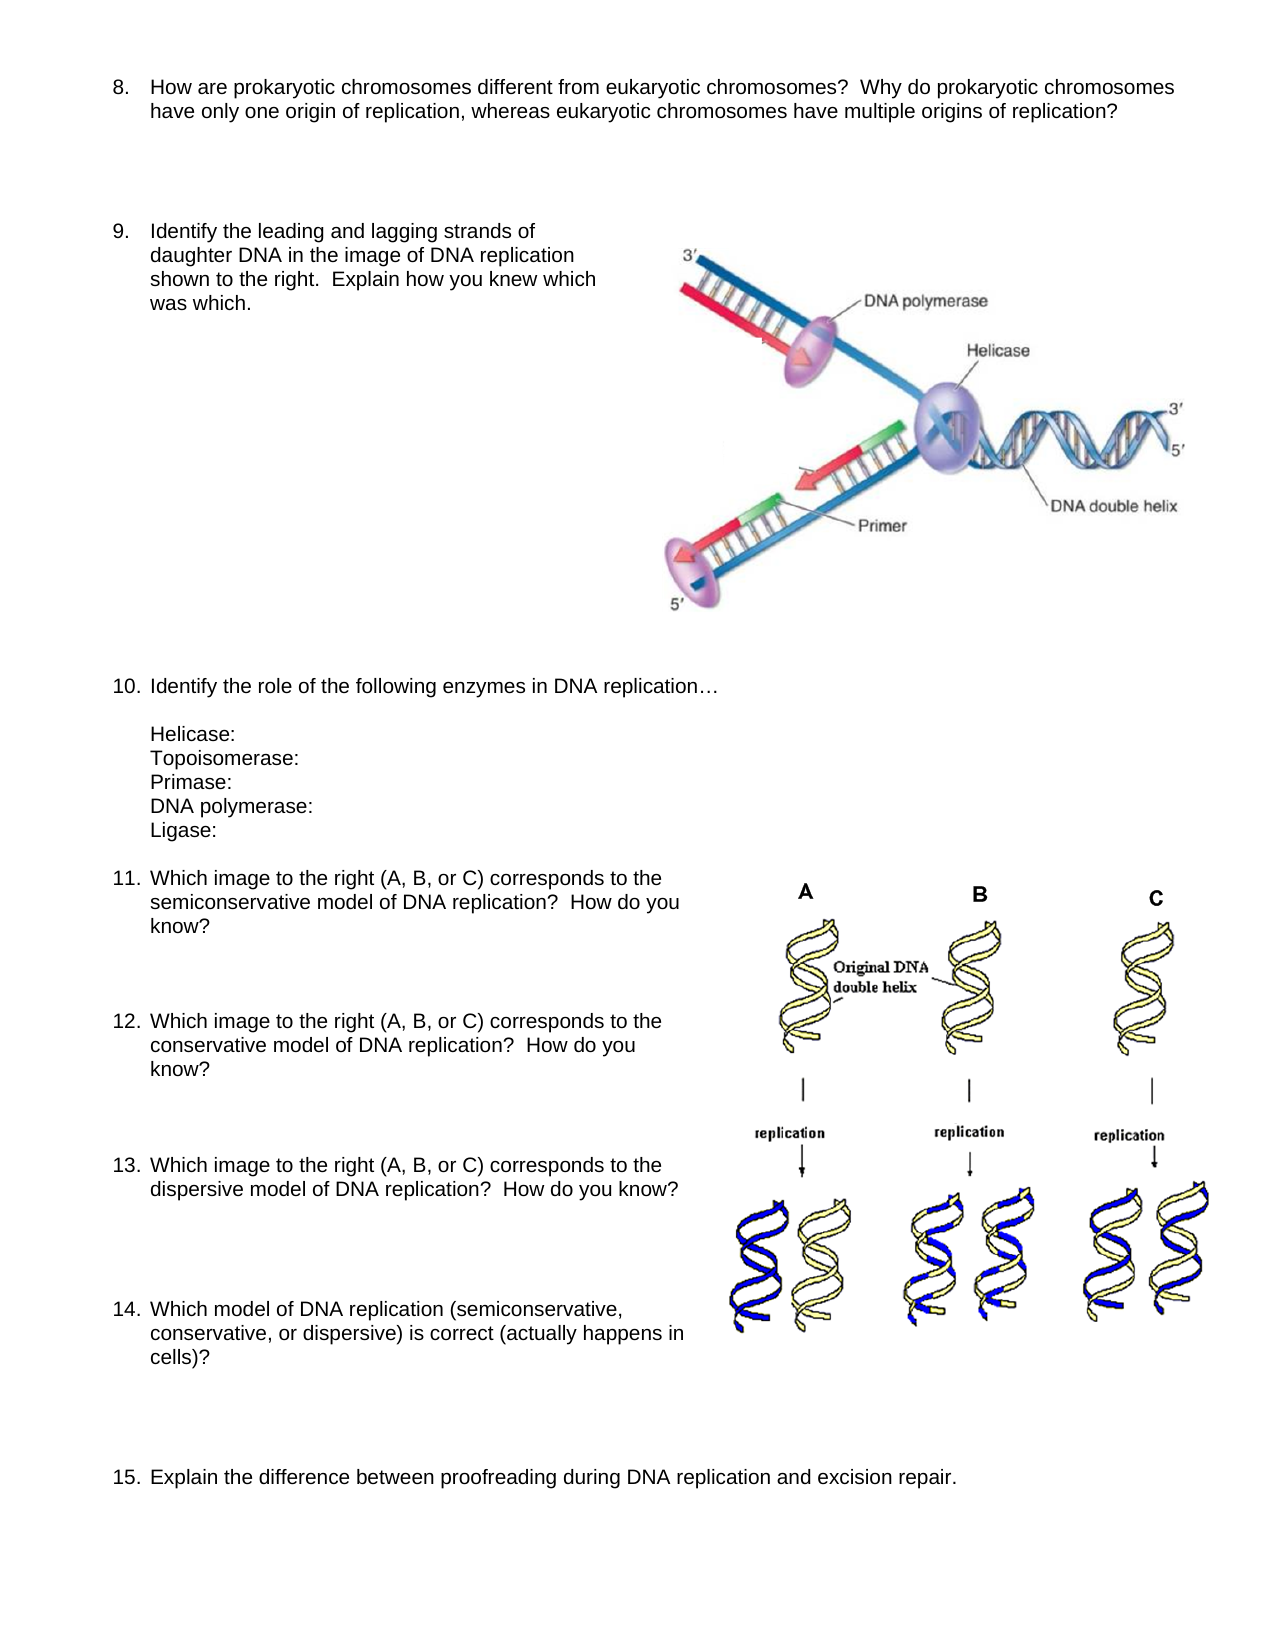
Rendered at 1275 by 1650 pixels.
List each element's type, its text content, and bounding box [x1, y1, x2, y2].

list Topoisomerase: [150, 746, 1200, 770]
list Identify the leading and lagging strands of daughter DNA in the image of DNA replication shown to the right. Explain how you knew which was which. [112, 219, 1200, 314]
list Which image to the right (A, B, or C) corresponds to the dispersive model of DNA replication? How do you know? [112, 1153, 712, 1201]
list Helicase: [150, 722, 1200, 746]
picture [712, 874, 1229, 1344]
list Ligase: [150, 818, 1200, 842]
list Primase: [150, 770, 1200, 794]
list How are prokaryotic chromosomes different from eukaryotic chromosomes? Why do prokaryotic chromosomes have only one origin of replication, whereas eukaryotic chromosomes have multiple origins of replication? [112, 75, 1200, 123]
list Which model of DNA replication (semiconservative, conservative, or dispersive) is correct (actually happens in cells)? [112, 1297, 1200, 1369]
list Which image to the right (A, B, or C) corresponds to the semiconservative model of DNA replication? How do you know? [112, 866, 1200, 937]
list Explain the difference between proofreading during DNA replication and excision repair. [112, 1464, 1200, 1488]
list DNA polymerase: [150, 794, 1200, 818]
picture [628, 220, 1218, 623]
list Identify the role of the following enzymes in DNA replication… [112, 674, 1200, 698]
list Which image to the right (A, B, or C) corresponds to the conservative model of DNA replication? How do you know? [112, 1009, 712, 1081]
